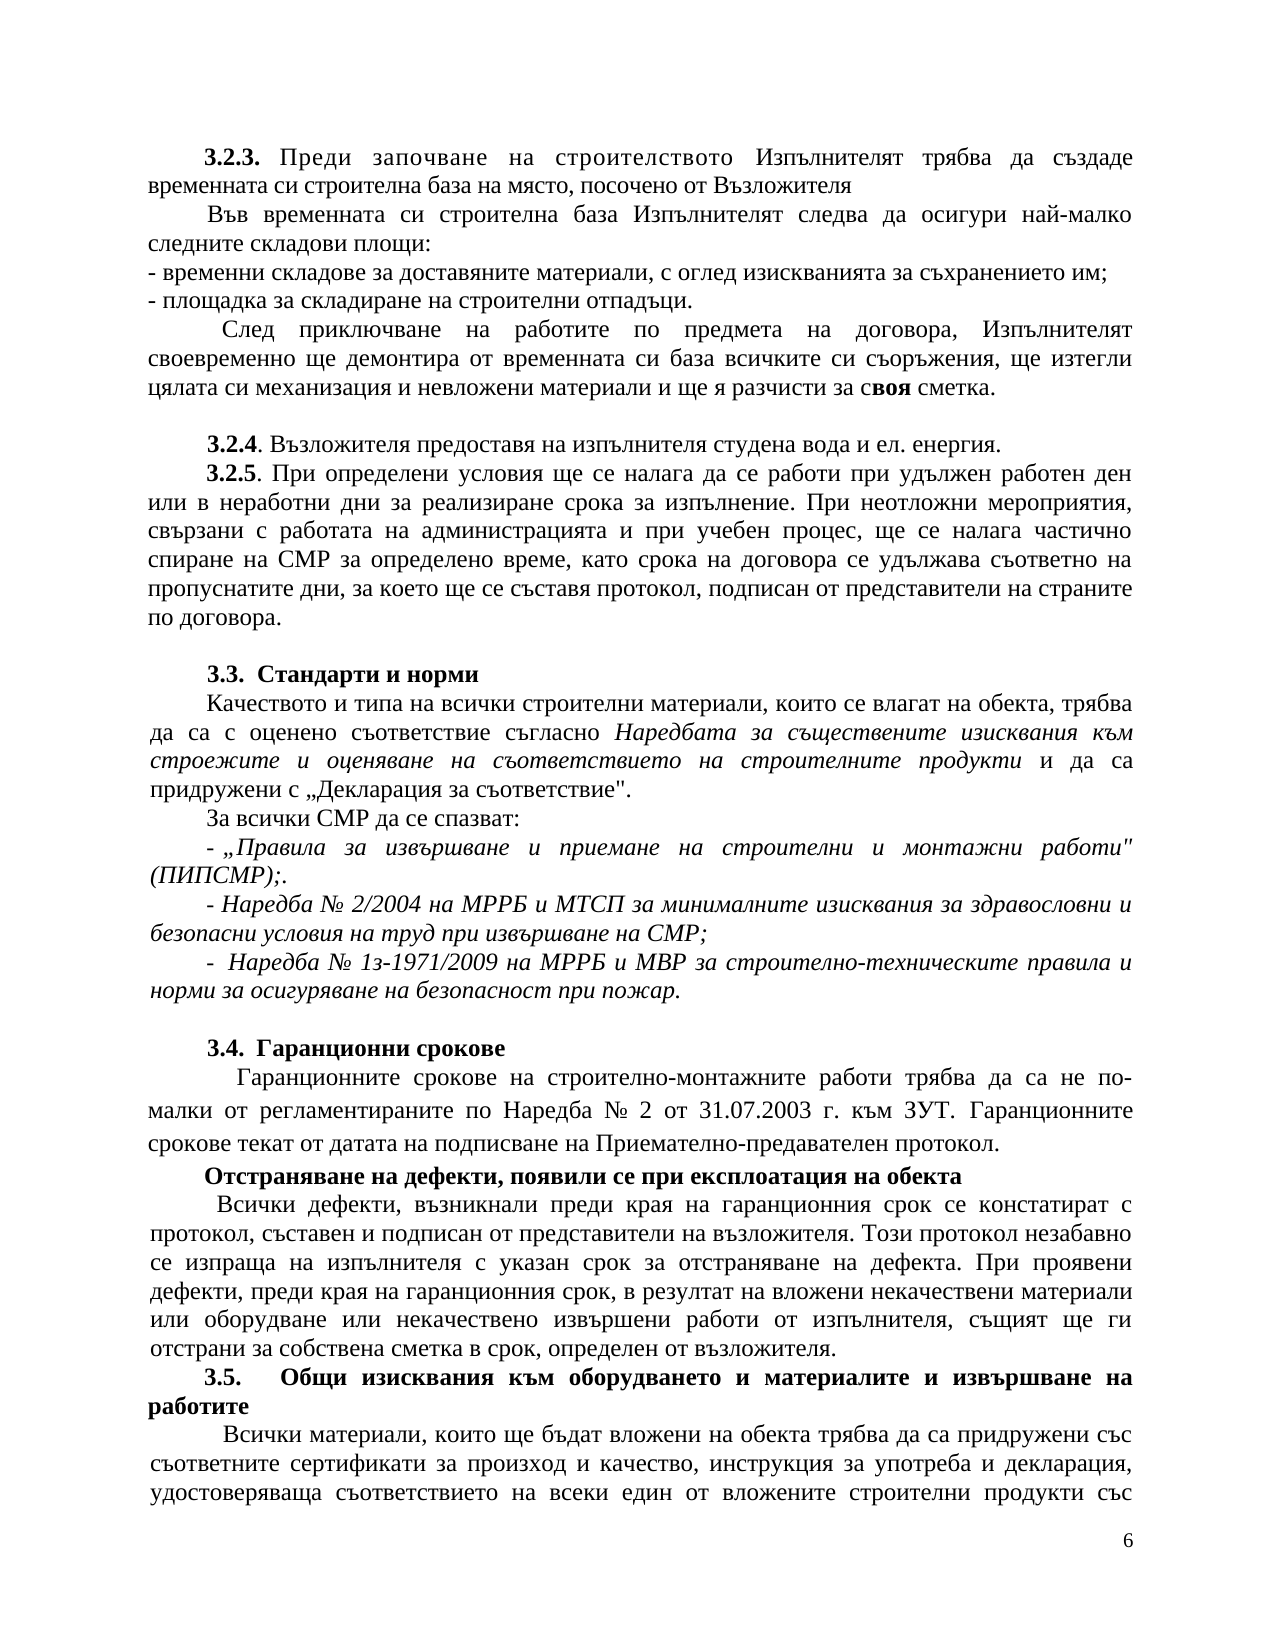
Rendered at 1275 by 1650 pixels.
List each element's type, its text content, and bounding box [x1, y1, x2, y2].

list временни складове за доставяните материали, с оглед изискванията за съхранението им; [148, 257, 1133, 286]
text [150, 1419, 1133, 1506]
text Всички дефекти, възникнали преди края на гаранционния срок се констатират с протокол, съставен и подписан от представители на възложителя. Този протокол незабавно се изпраща на изпълнителя с указан срок за отстраняване на дефекта. При проявени дефекти, преди края на гаранционния срок, в резултат на вложени некачествени материали или оборудване или некачествено извършени работи от изпълнителя, същият ще ги отстрани за собствена сметка в срок, определен от възложителя. [150, 1189, 1133, 1362]
text След приключване на работите по предмета на договора, Изпълнителят своевременно ще демонтира от временната си база всичките си съоръжения, ще изтегли цялата си механизация и невложени материали и ще я разчисти за своя сметка. [148, 314, 1133, 401]
list Общи изисквания към оборудването и материалите и извършване на работите [148, 1362, 1133, 1419]
list „Правила за извършване и приемане на строителни и монтажни работи" (ПИПСМР);. [150, 832, 1133, 889]
list Гаранционни срокове [148, 1033, 1133, 1062]
text За всички СМР да се спазват: [150, 803, 1133, 832]
list площадка за складиране на строителни отпадъци. [148, 286, 1133, 314]
text 3.2.3. Преди започване на строителството Изпълнителят трябва да създаде временната си строителна база на място, посочено от Възложителя [148, 142, 1133, 199]
text 3.2.5. При определени условия ще се налага да се работи при удължен работен ден или в неработни дни за реализиране срока за изпълнение. При неотложни мероприятия, свързани с работата на администрацията и при учебен процес, ще се налага частично спиране на СМР за определено време, като срока на договора се удължава съответно на пропуснатите дни, за което ще се съставя протокол, подписан от представители на страните по договора. [148, 458, 1133, 631]
text Отстраняване на дефекти, появили се при експлоатация на обекта [204, 1161, 1133, 1189]
list Наредба № 2/2004 на МРРБ и МТСП за минималните изисквания за здравословни и безопасни условия на труд при извършване на СМР; [150, 889, 1133, 947]
text 3.2.4. Възложителя предоставя на изпълнителя студена вода и ел. енергия. [148, 429, 1133, 458]
text Гаранционните срокове на строително-монтажните работи трябва да са не по-малки от регламентираните по Наредба № 2 от 31.07.2003 г. към ЗУТ. Гаранционните срокове текат от датата на подписване на Приемателно-предавателен протокол. [148, 1062, 1133, 1157]
text Във временната си строителна база Изпълнителят следва да осигури най-малко следните складови площи: [148, 199, 1133, 257]
text Качеството и типа на всички строителни материали, които се влагат на обекта, трябва да са с оценено съответствие съгласно Наредбата за съществените изисквания към строежите и оценяване на съответствието на строителните продукти и да са придружени с „Декларация за съответствие". [150, 688, 1133, 803]
list Наредба № 1з-1971/2009 на МРРБ и МВР за строително-техническите правила и норми за осигуряване на безопасност при пожар. [150, 947, 1133, 1004]
list Стандарти и норми [148, 659, 1133, 688]
